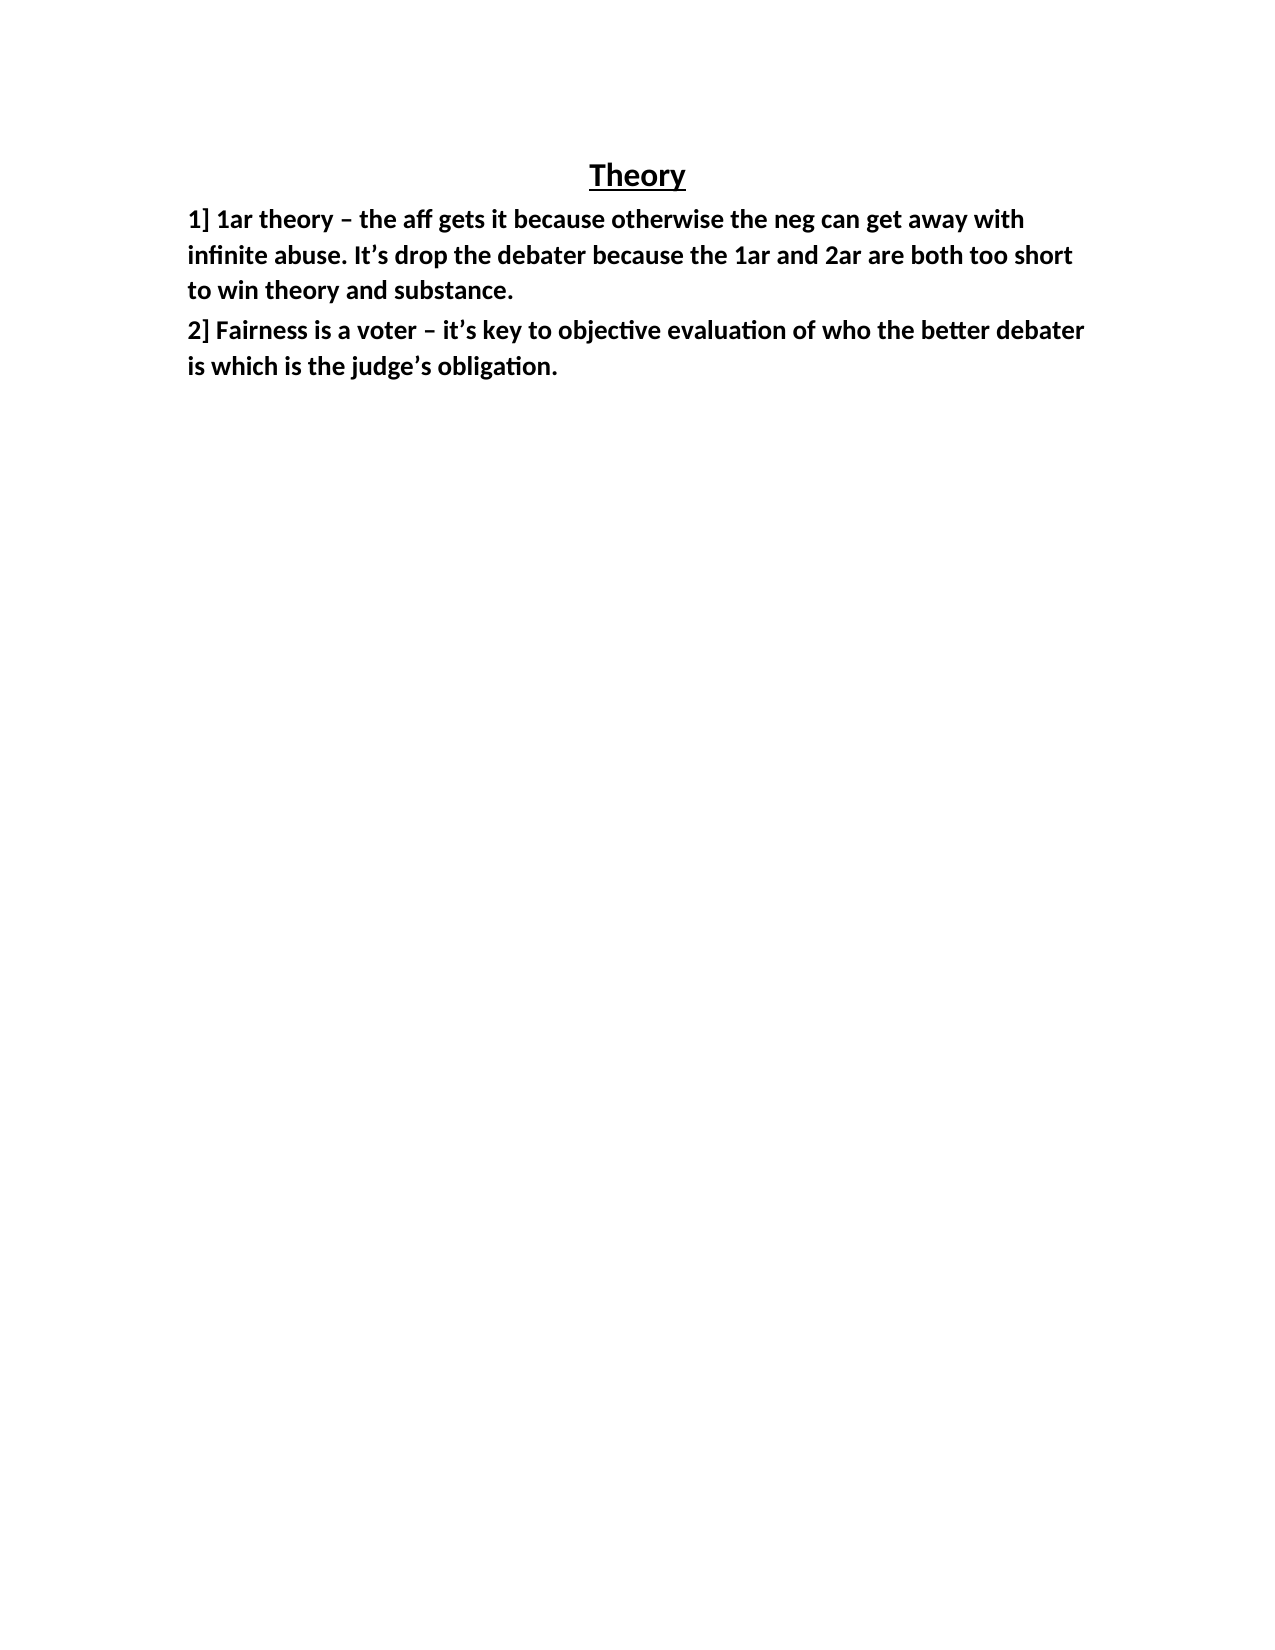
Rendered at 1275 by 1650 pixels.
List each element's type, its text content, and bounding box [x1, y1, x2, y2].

subtitle 2] Fairness is a voter – it’s key to objective evaluation of who the better debater is which is the judge’s obligation. [187, 313, 1087, 382]
subtitle 1] 1ar theory – the aff gets it because otherwise the neg can get away with infinite abuse. It’s drop the debater because the 1ar and 2ar are both too short to win theory and substance. [187, 202, 1087, 307]
subtitle Theory [187, 154, 1087, 195]
